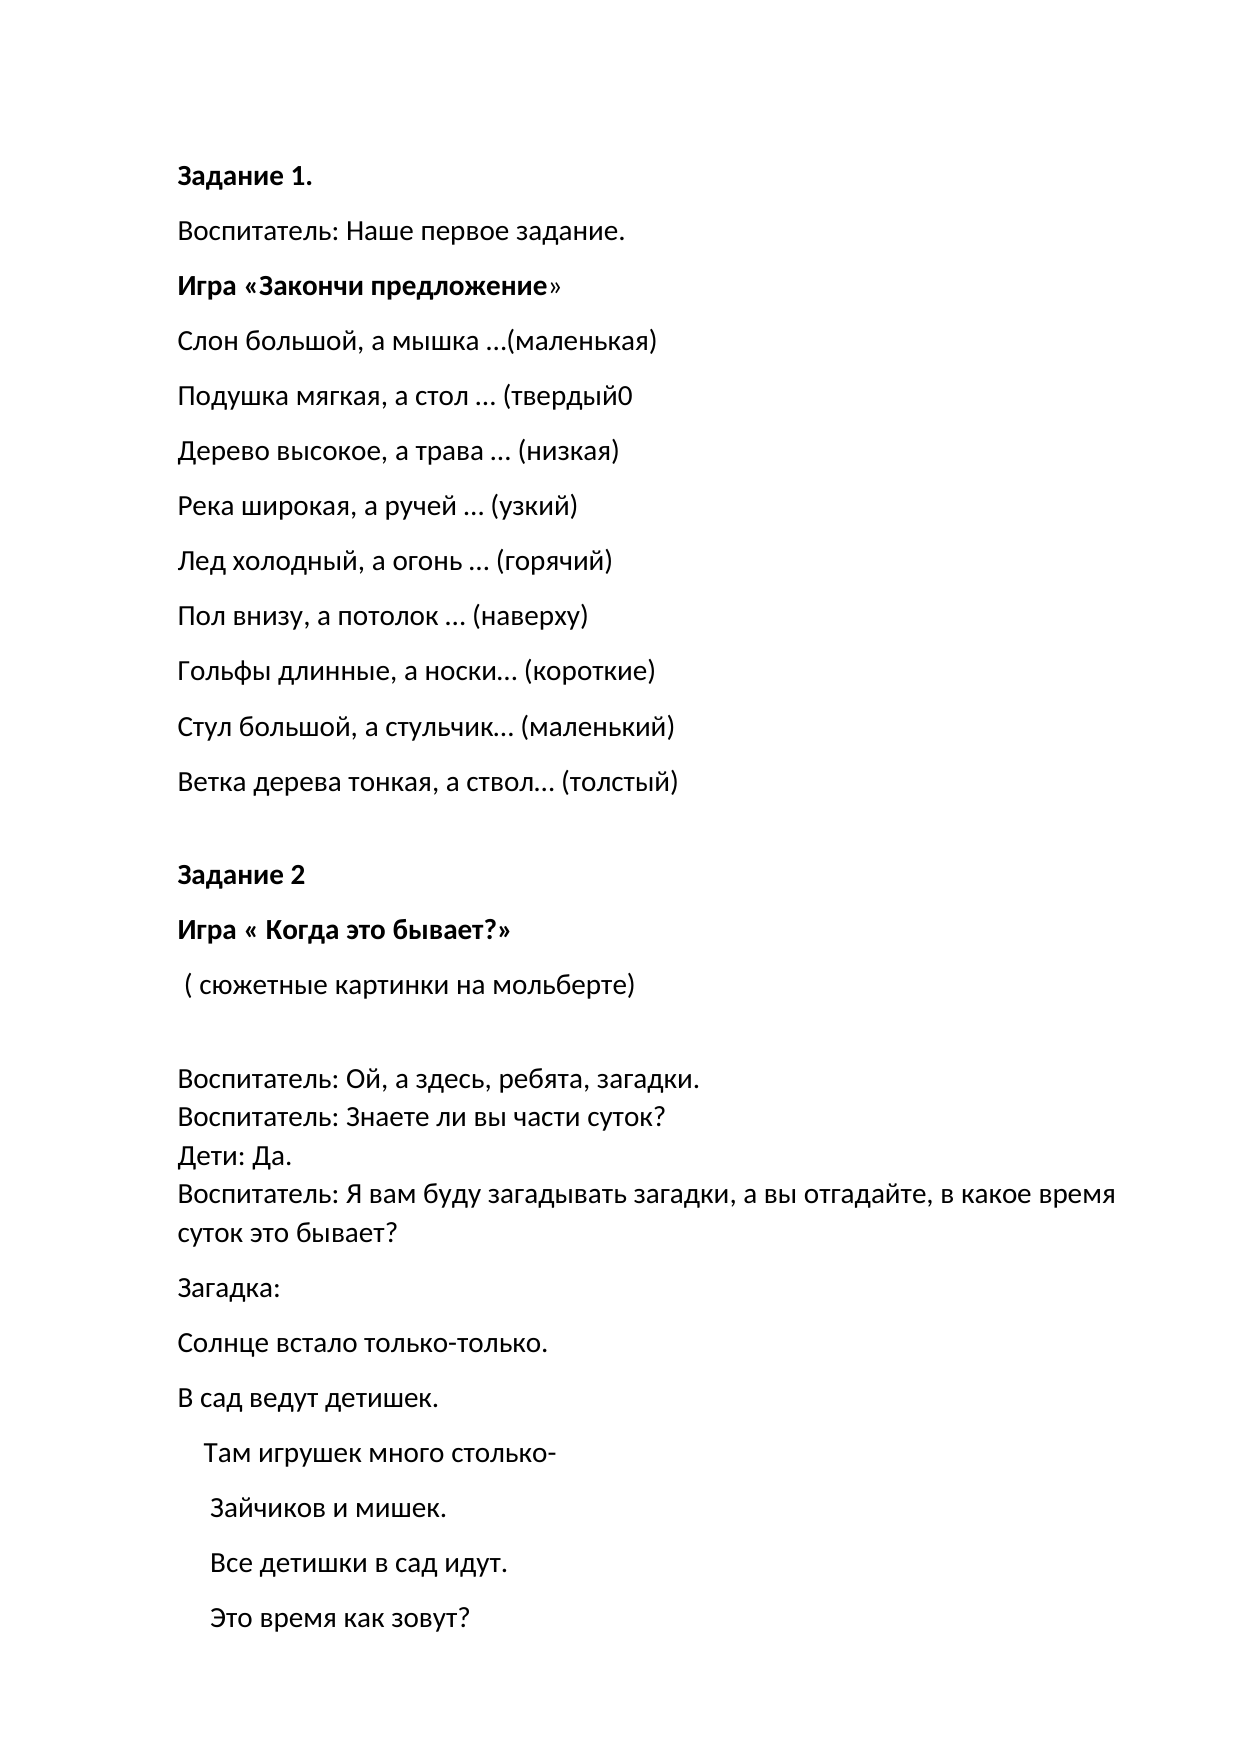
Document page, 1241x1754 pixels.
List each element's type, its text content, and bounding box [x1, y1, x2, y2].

text Пол внизу, а потолок … (наверху) [177, 597, 1152, 633]
text Гольфы длинные, а носки… (короткие) [177, 652, 1152, 688]
text Слон большой, а мышка …(маленькая) [177, 322, 1152, 357]
text Подушка мягкая, а стол … (твердый0 [177, 377, 1152, 413]
text Лед холодный, а огонь … (горячий) [177, 542, 1152, 578]
text ( сюжетные картинки на мольберте) [177, 966, 1152, 1002]
text Игра «Закончи предложение» [177, 267, 1152, 302]
text Воспитатель: Ой, а здесь, ребята, загадки. Воспитатель: Знаете ли вы части суток? Дети: Да. Воспитатель: Я вам буду загадывать загадки, а вы отгадайте, в какое время суток это бывает? [177, 1022, 1152, 1249]
text Зайчиков и мишек. [177, 1489, 1152, 1525]
text Река широкая, а ручей … (узкий) [177, 487, 1152, 523]
text Там игрушек много столько- [177, 1434, 1152, 1470]
text Загадка: [177, 1269, 1152, 1304]
text Воспитатель: Наше первое задание. [177, 212, 1152, 247]
text Ветка дерева тонкая, а ствол… (толстый) [177, 763, 1152, 798]
text Стул большой, а стульчик… (маленький) [177, 708, 1152, 743]
text Игра « Когда это бывает?» [177, 911, 1152, 947]
text В сад ведут детишек. [177, 1379, 1152, 1415]
text Это время как зовут? [177, 1599, 1152, 1635]
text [177, 118, 1152, 192]
text Задание 2 [177, 818, 1152, 892]
text Все детишки в сад идут. [177, 1544, 1152, 1580]
text Дерево высокое, а трава … (низкая) [177, 432, 1152, 468]
text Солнце встало только-только. [177, 1324, 1152, 1359]
